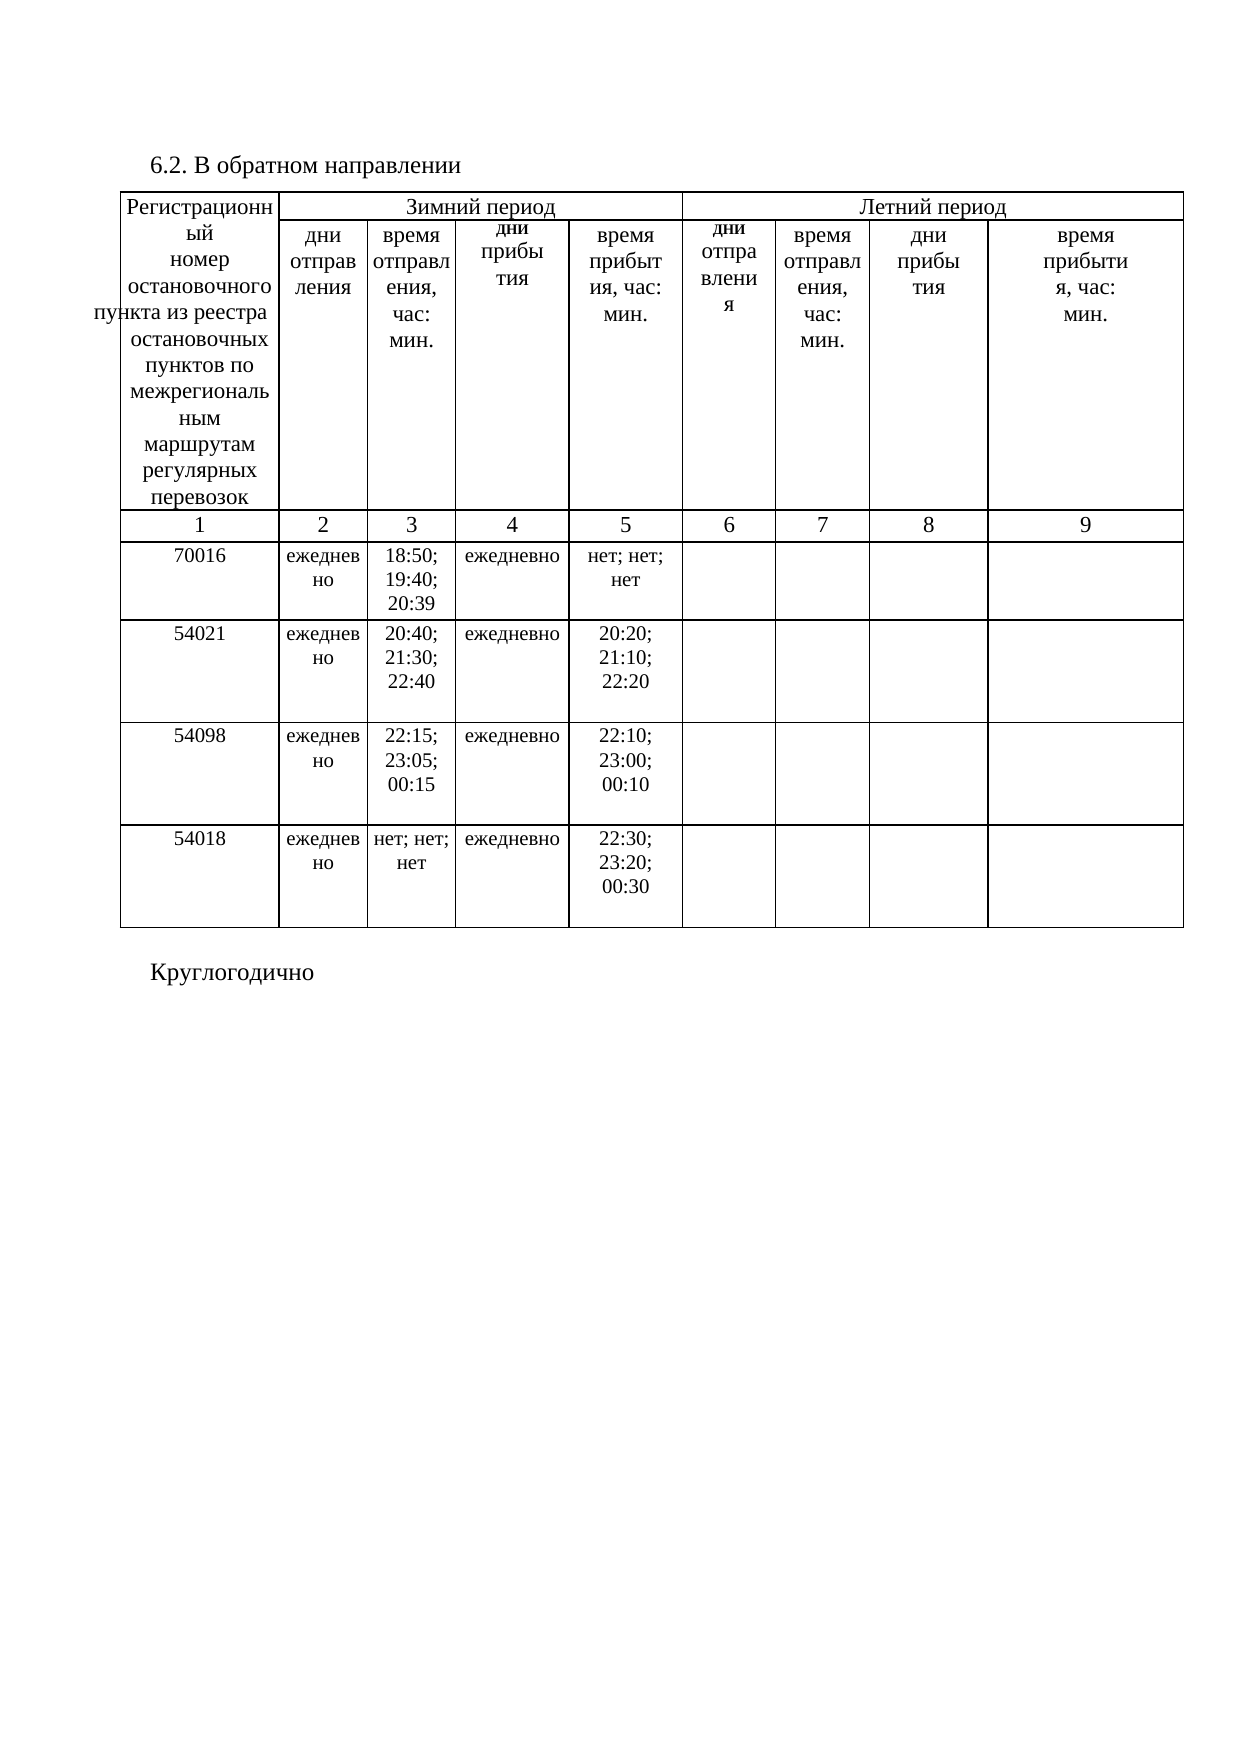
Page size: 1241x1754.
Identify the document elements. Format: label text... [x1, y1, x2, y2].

table_header Летний период [683, 193, 1183, 219]
table_cell нет; нет; нет [570, 543, 682, 619]
table_header Зимний период [280, 193, 682, 219]
table_cell [776, 826, 869, 927]
table_cell [870, 723, 987, 824]
table_cell ДНИ прибы тия [456, 221, 568, 509]
table_cell 22:10; 23:00; 00:10 [570, 723, 682, 824]
table_cell время прибыт ия, час: мин. [570, 221, 682, 509]
text Круглогодично [150, 957, 1090, 986]
table_cell [989, 826, 1183, 927]
table_cell 20:20; 21:10; 22:20 [570, 621, 682, 722]
table_cell 54018 [121, 826, 278, 927]
table_cell 7 [776, 511, 869, 541]
table_cell [776, 543, 869, 619]
table_cell 3 [368, 511, 455, 541]
table_cell 54098 [121, 723, 278, 824]
table_cell [989, 543, 1183, 619]
table_cell [776, 621, 869, 722]
table_cell 1 [121, 511, 278, 541]
table_cell время отправл ения, час: мин. [776, 221, 869, 509]
table_cell [870, 621, 987, 722]
table_cell ежедневно [280, 723, 367, 824]
table_cell [683, 621, 775, 722]
table_cell ежедневно [280, 621, 367, 722]
table_cell 4 [456, 511, 568, 541]
table_cell [870, 543, 987, 619]
table_cell ежедневно [456, 826, 568, 927]
table_cell 8 [870, 511, 987, 541]
table_cell [683, 543, 775, 619]
table_cell дни отправ ления [280, 221, 367, 509]
table_cell ежедневно [456, 543, 568, 619]
table_cell [683, 723, 775, 824]
table_cell 2 [280, 511, 367, 541]
table_cell ежедневно [456, 621, 568, 722]
table_cell [776, 723, 869, 824]
table_cell 54021 [121, 621, 278, 722]
table_cell 6 [683, 511, 775, 541]
table_cell время прибыти я, час: мин. [989, 221, 1183, 509]
table_cell 5 [570, 511, 682, 541]
table_cell 18:50; 19:40; 20:39 [368, 543, 455, 619]
table_cell [870, 826, 987, 927]
table_cell ежедневно [280, 543, 367, 619]
table_cell [989, 723, 1183, 824]
table_cell [989, 621, 1183, 722]
table_cell 20:40; 21:30; 22:40 [368, 621, 455, 722]
table_cell ДНИ отпра влени я [683, 221, 775, 509]
table_cell ежедневно [456, 723, 568, 824]
table_cell время отправл ения, час: мин. [368, 221, 455, 509]
table_cell 22:30; 23:20; 00:30 [570, 826, 682, 927]
table_cell нет; нет; нет [368, 826, 455, 927]
table_cell ежедневно [280, 826, 367, 927]
table_header Регистрационный номер остановочного пункта из реестра остановочных пунктов по межрегиональным маршрутам регулярных перевозок [121, 193, 278, 509]
table_cell [683, 826, 775, 927]
text 6.2. В обратном направлении [150, 150, 1090, 179]
table_cell 9 [989, 511, 1183, 541]
table_cell 70016 [121, 543, 278, 619]
table_cell 22:15; 23:05; 00:15 [368, 723, 455, 824]
table_cell дни прибы тия [870, 221, 987, 509]
